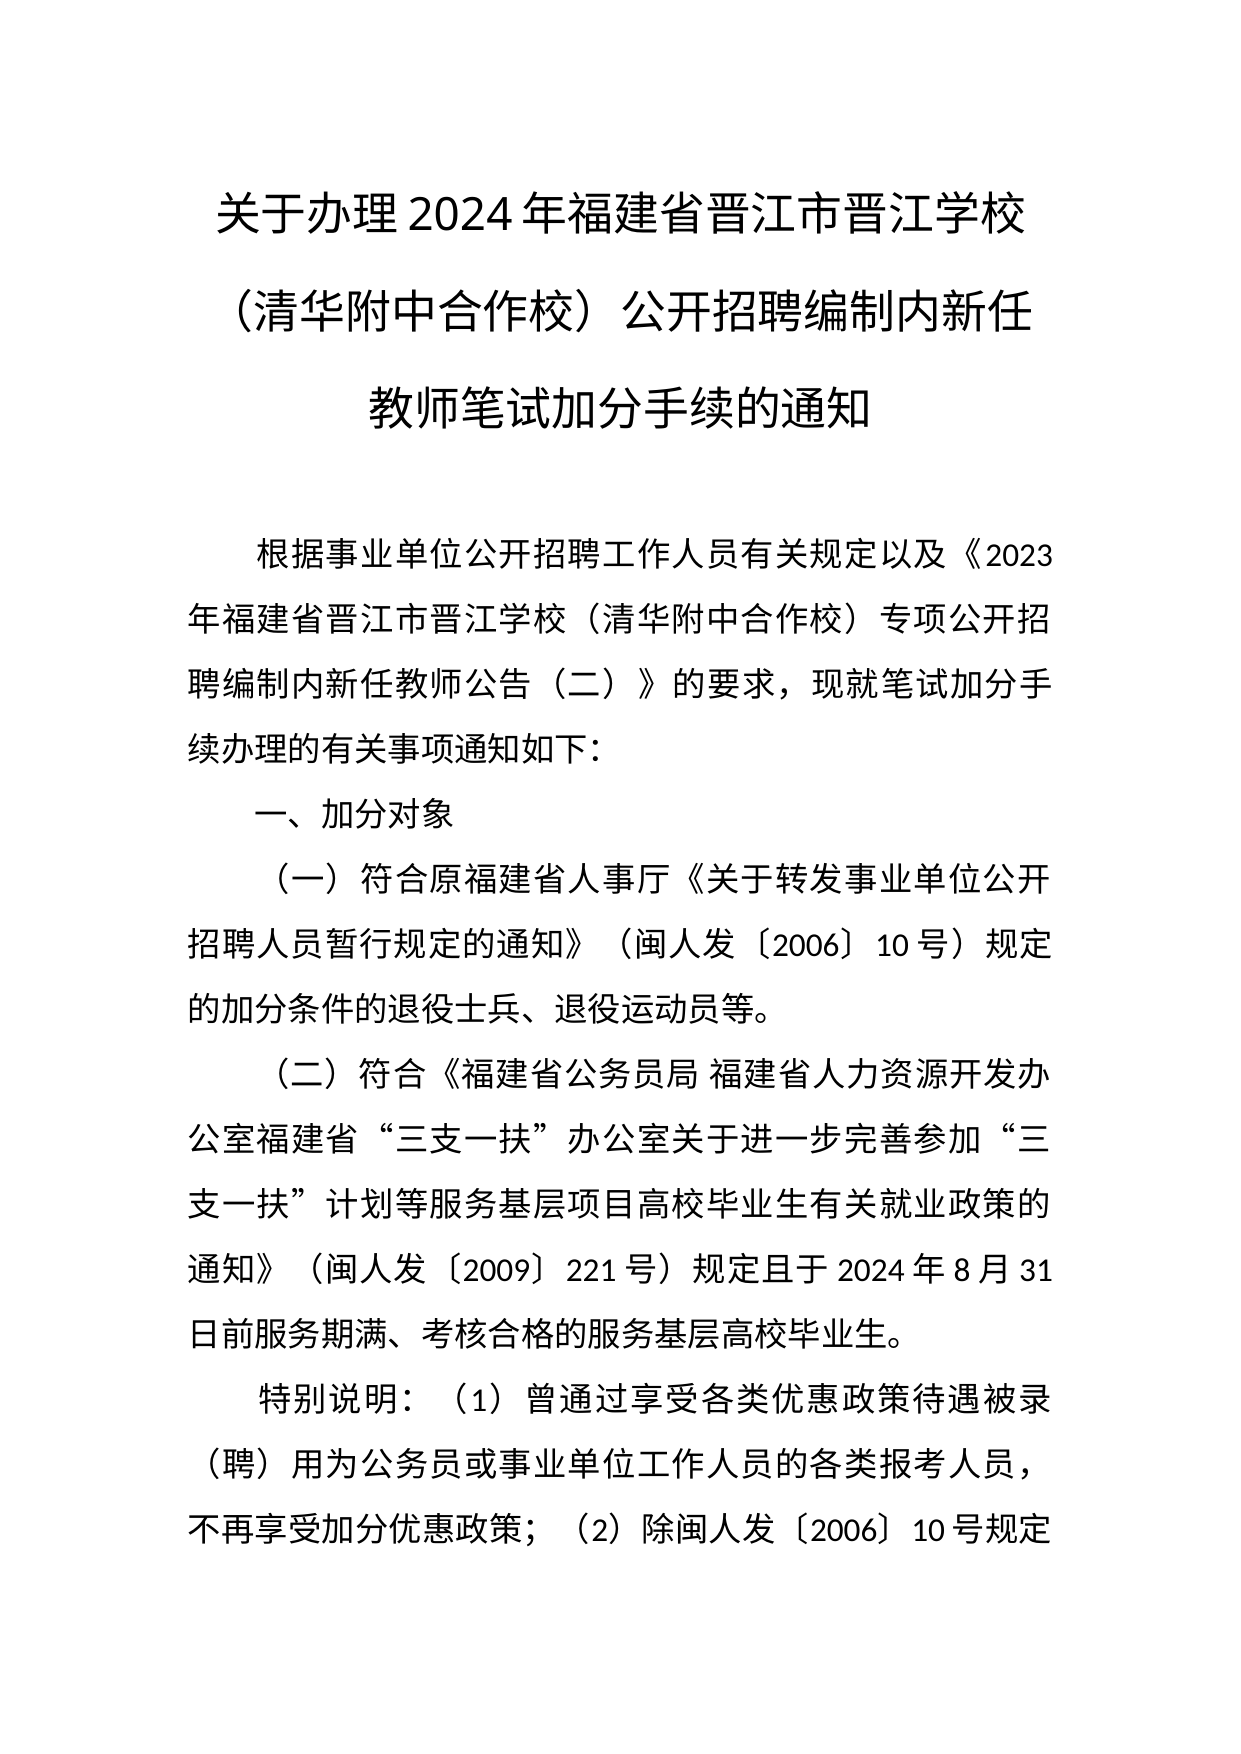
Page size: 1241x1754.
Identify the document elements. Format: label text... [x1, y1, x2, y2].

text （二）符合《福建省公务员局 福建省人力资源开发办公室福建省“三支一扶”办公室关于进一步完善参加“三支一扶”计划等服务基层项目高校毕业生有关就业政策的通知》（闽人发〔2009〕221号）规定且于2024年8月31日前服务期满、考核合格的服务基层高校毕业生。 [187, 1039, 1053, 1364]
text （一）符合原福建省人事厅《关于转发事业单位公开招聘人员暂行规定的通知》（闽人发〔2006〕10号）规定的加分条件的退役士兵、退役运动员等。 [187, 844, 1053, 1039]
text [187, 1364, 1053, 1559]
text 一、加分对象 [187, 779, 1053, 844]
text 关于办理2024年福建省晋江市晋江学校（清华附中合作校）公开招聘编制内新任教师笔试加分手续的通知 [187, 162, 1053, 454]
text 根据事业单位公开招聘工作人员有关规定以及《2023年福建省晋江市晋江学校（清华附中合作校）专项公开招聘编制内新任教师公告（二）》的要求，现就笔试加分手续办理的有关事项通知如下： [187, 519, 1053, 779]
